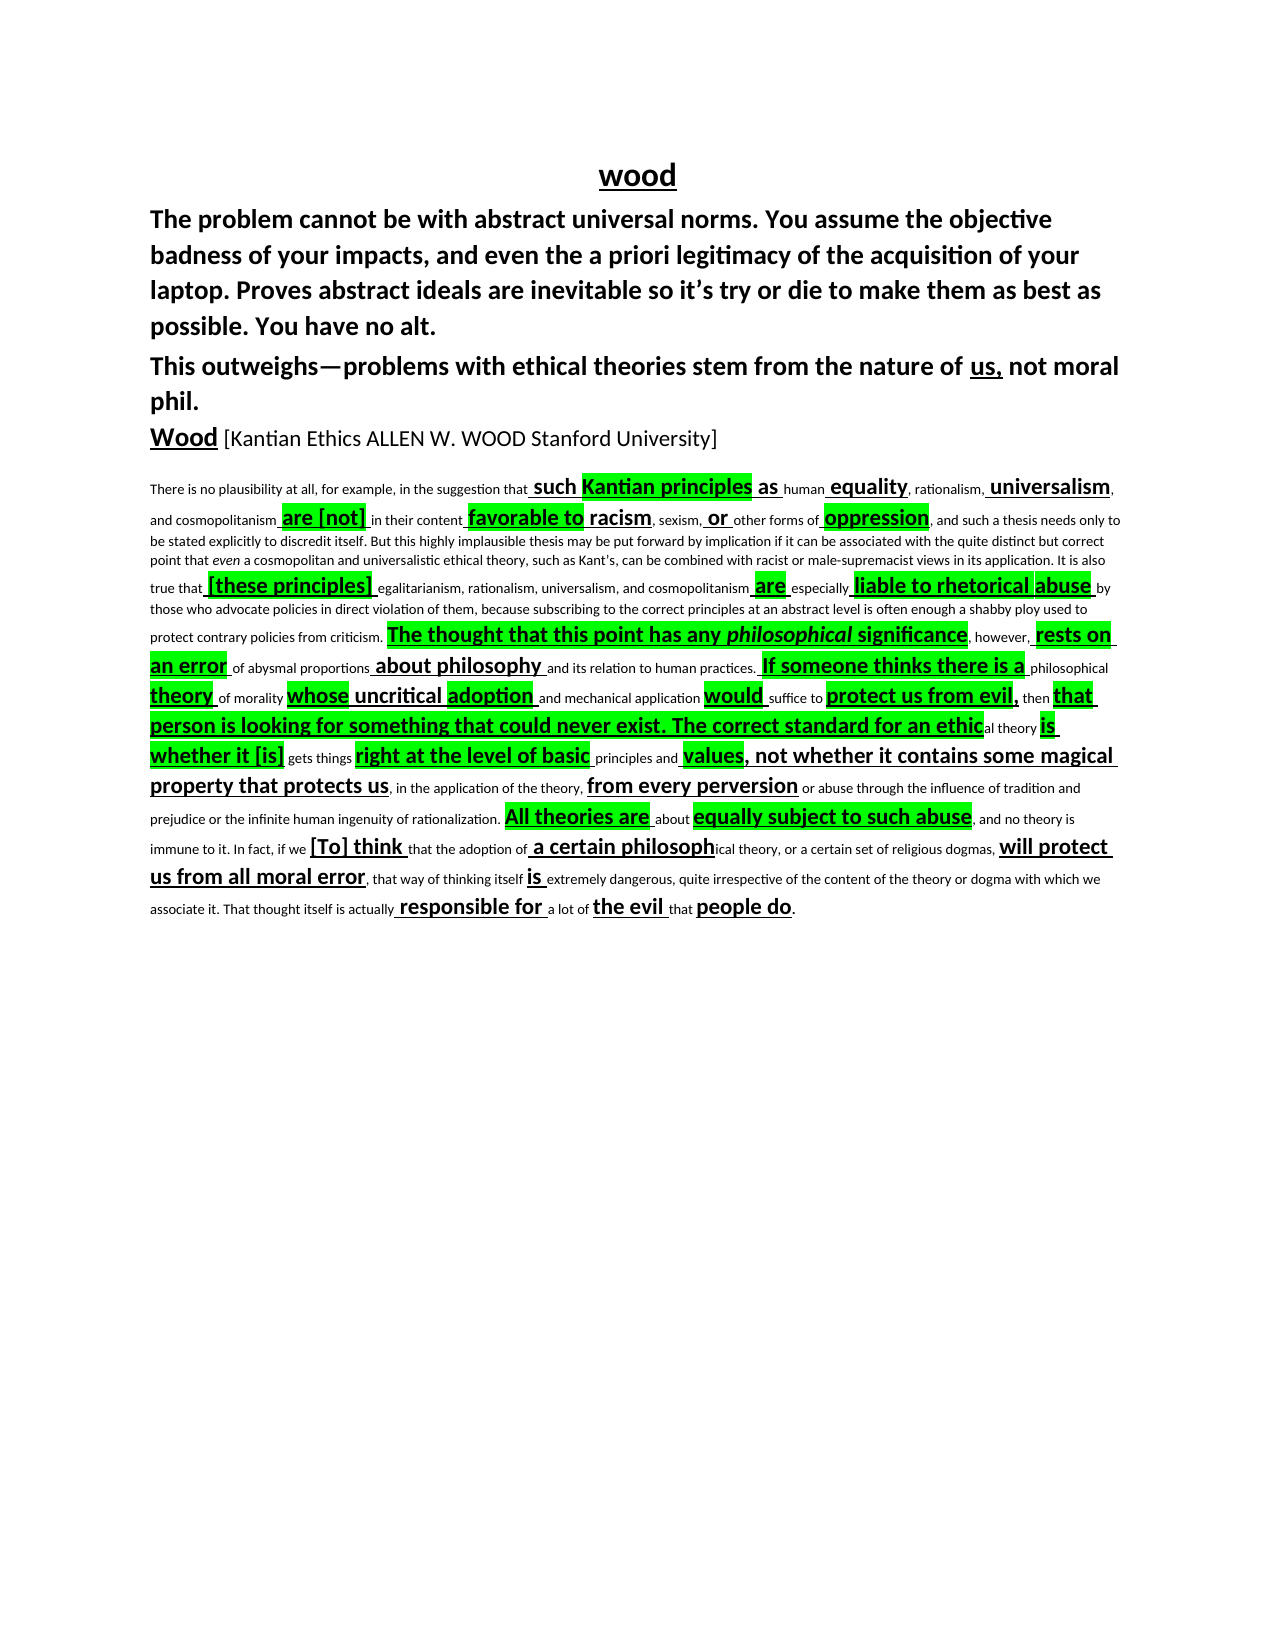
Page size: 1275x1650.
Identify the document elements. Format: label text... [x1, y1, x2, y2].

subtitle wood [150, 154, 1125, 195]
text Wood [Kantian Ethics ALLEN W. WOOD Stanford University] [150, 420, 1125, 453]
text There is no plausibility at all, for example, in the suggestion that such Kantian principles as human equality, rationalism, universalism, and cosmopolitanism are [not] in their content favorable to racism, sexism, or other forms of oppression, and such a thesis needs only to be stated explicitly to discredit itself. But this highly implausible thesis may be put forward by implication if it can be associated with the quite distinct but correct point that even a cosmopolitan and universalistic ethical theory, such as Kant’s, can be combined with racist or male-supremacist views in its application. It is also true that [these principles] egalitarianism, rationalism, universalism, and cosmopolitanism are especially liable to rhetorical abuse by those who advocate policies in direct violation of them, because subscribing to the correct principles at an abstract level is often enough a shabby ploy used to protect contrary policies from criticism. The thought that this point has any philosophical significance, however, rests on an error of abysmal proportions about philosophy and its relation to human practices. If someone thinks there is a philosophical theory of morality whose uncritical adoption and mechanical application would suffice to protect us from evil, then that person is looking for something that could never exist. The correct standard for an ethical theory is whether it [is] gets things right at the level of basic principles and values, not whether it contains some magical property that protects us, in the application of the theory, from every perversion or abuse through the influence of tradition and prejudice or the infinite human ingenuity of rationalization. All theories are about equally subject to such abuse, and no theory is immune to it. In fact, if we [To] think that the adoption of a certain philosophical theory, or a certain set of religious dogmas, will protect us from all moral error, that way of thinking itself is extremely dangerous, quite irrespective of the content of the theory or dogma with which we associate it. That thought itself is actually responsible for a lot of the evil that people do. [150, 472, 1125, 921]
subtitle This outweighs—problems with ethical theories stem from the nature of us, not moral phil. [150, 349, 1125, 418]
subtitle The problem cannot be with abstract universal norms. You assume the objective badness of your impacts, and even the a priori legitimacy of the acquisition of your laptop. Proves abstract ideals are inevitable so it’s try or die to make them as best as possible. You have no alt. [150, 202, 1125, 342]
